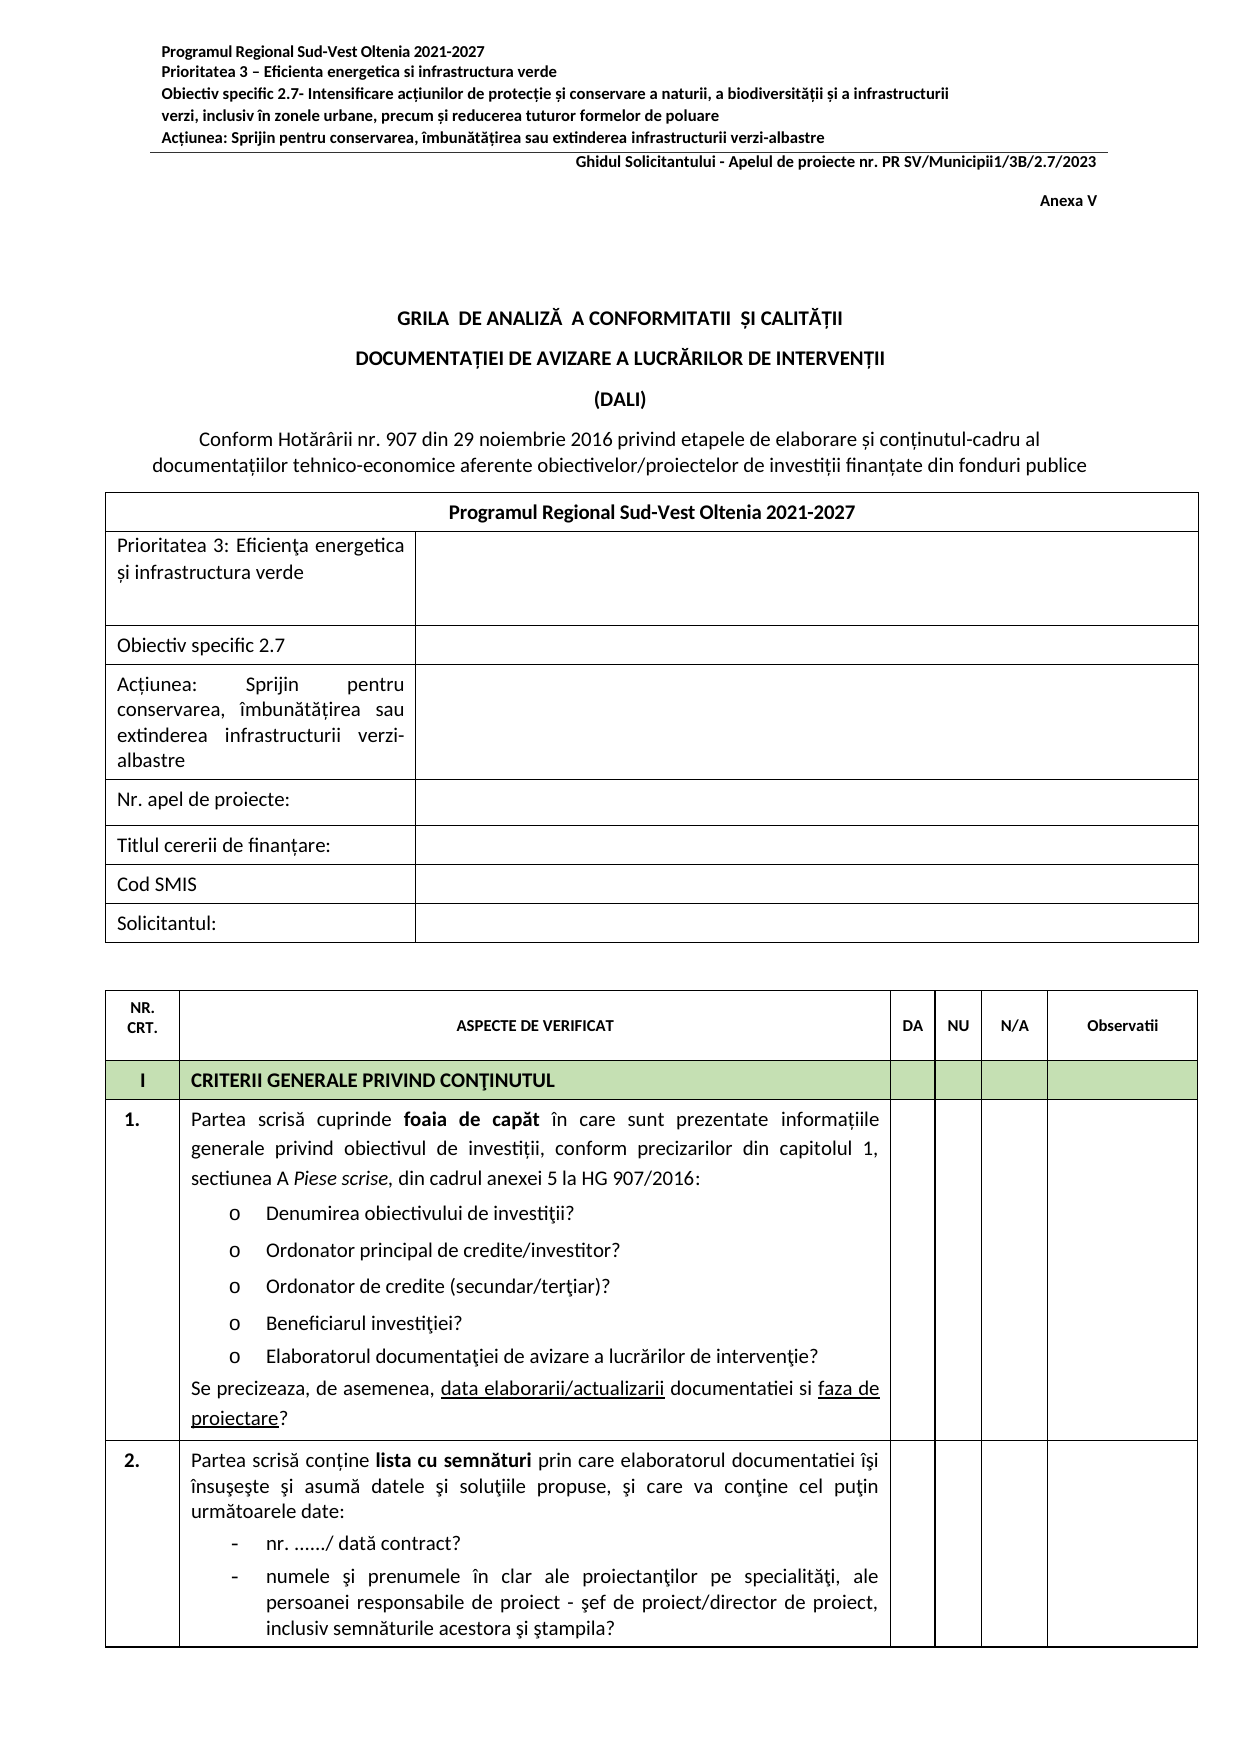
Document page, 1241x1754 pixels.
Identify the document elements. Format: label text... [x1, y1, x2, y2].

table_cell [891, 1441, 934, 1646]
table_cell [106, 1100, 179, 1440]
text (DALI) [150, 386, 1090, 411]
table_cell Cod SMIS [106, 865, 415, 903]
table_cell [416, 665, 1198, 779]
table_cell [982, 1061, 1047, 1099]
table_header DA [891, 991, 934, 1060]
table_cell [416, 826, 1198, 864]
table_cell Solicitantul: [106, 904, 415, 942]
table_cell Titlul cererii de finanţare: [106, 826, 415, 864]
table_cell [416, 904, 1198, 942]
table_cell [936, 1061, 981, 1099]
table_cell Nr. apel de proiecte: [106, 780, 415, 825]
table_cell Acţiunea: Sprijin pentru conservarea, îmbunătățirea sau extinderea infrastructurii verzi-albastre [106, 665, 415, 779]
table_cell [1048, 1441, 1197, 1646]
table_cell Partea scrisă conține lista cu semnături prin care elaboratorul documentatiei îşi însuşeşte şi asumă datele şi soluţiile propuse, şi care va conţine cel puţin următoarele date: nr. ....../ dată contract? numele şi prenumele în clar ale proiectanţilor pe specialităţi, ale persoanei responsabile de proiect - şef de proiect/director de proiect, inclusiv semnăturile acestora şi ştampila? [180, 1441, 890, 1646]
text DOCUMENTAŢIEI DE AVIZARE A LUCRĂRILOR DE INTERVENŢII [150, 346, 1090, 371]
table_cell [1048, 1100, 1197, 1440]
table_cell Partea scrisă cuprinde foaia de capăt în care sunt prezentate informaţiile generale privind obiectivul de investiţii, conform precizarilor din capitolul 1, sectiunea A Piese scrise, din cadrul anexei 5 la HG 907/2016: Denumirea obiectivului de investiţii? Ordonator principal de credite/investitor? Ordonator de credite (secundar/terţiar)? Beneficiarul investiţiei? Elaboratorul documentaţiei de avizare a lucrărilor de intervenţie? Se precizeaza, de asemenea, data elaborarii/actualizarii documentatiei si faza de proiectare? [180, 1100, 890, 1440]
table_cell I [106, 1061, 179, 1099]
text Conform Hotărârii nr. 907 din 29 noiembrie 2016 privind etapele de elaborare şi conţinutul-cadru al documentaţiilor tehnico-economice aferente obiectivelor/proiectelor de investiţii finanţate din fonduri publice [150, 426, 1090, 477]
table_cell [416, 865, 1198, 903]
table_cell [982, 1441, 1047, 1646]
table_cell [891, 1061, 934, 1099]
table_cell [982, 1100, 1047, 1440]
text GRILA DE ANALIZĂ A CONFORMITATII ȘI CALITĂȚII [150, 305, 1090, 331]
table_cell [936, 1441, 981, 1646]
table_cell [416, 780, 1198, 825]
table_cell [891, 1100, 934, 1440]
table_header Programul Regional Sud-Vest Oltenia 2021-2027 [106, 493, 1198, 531]
table_header N/A [982, 991, 1047, 1060]
table_cell [416, 626, 1198, 664]
table_header ASPECTE DE VERIFICAT [180, 991, 890, 1060]
table_cell Prioritatea 3: Eficienţa energetica și infrastructura verde [106, 532, 415, 625]
table_cell CRITERII GENERALE PRIVIND CONŢINUTUL [180, 1061, 890, 1099]
table_cell [106, 1441, 179, 1646]
table_cell Obiectiv specific 2.7 [106, 626, 415, 664]
table_header NU [936, 991, 981, 1060]
table_header NR. CRT. [106, 991, 179, 1060]
table_header Observatii [1048, 991, 1197, 1060]
table_cell [416, 532, 1198, 625]
table_cell [1048, 1061, 1197, 1099]
table_cell [936, 1100, 981, 1440]
